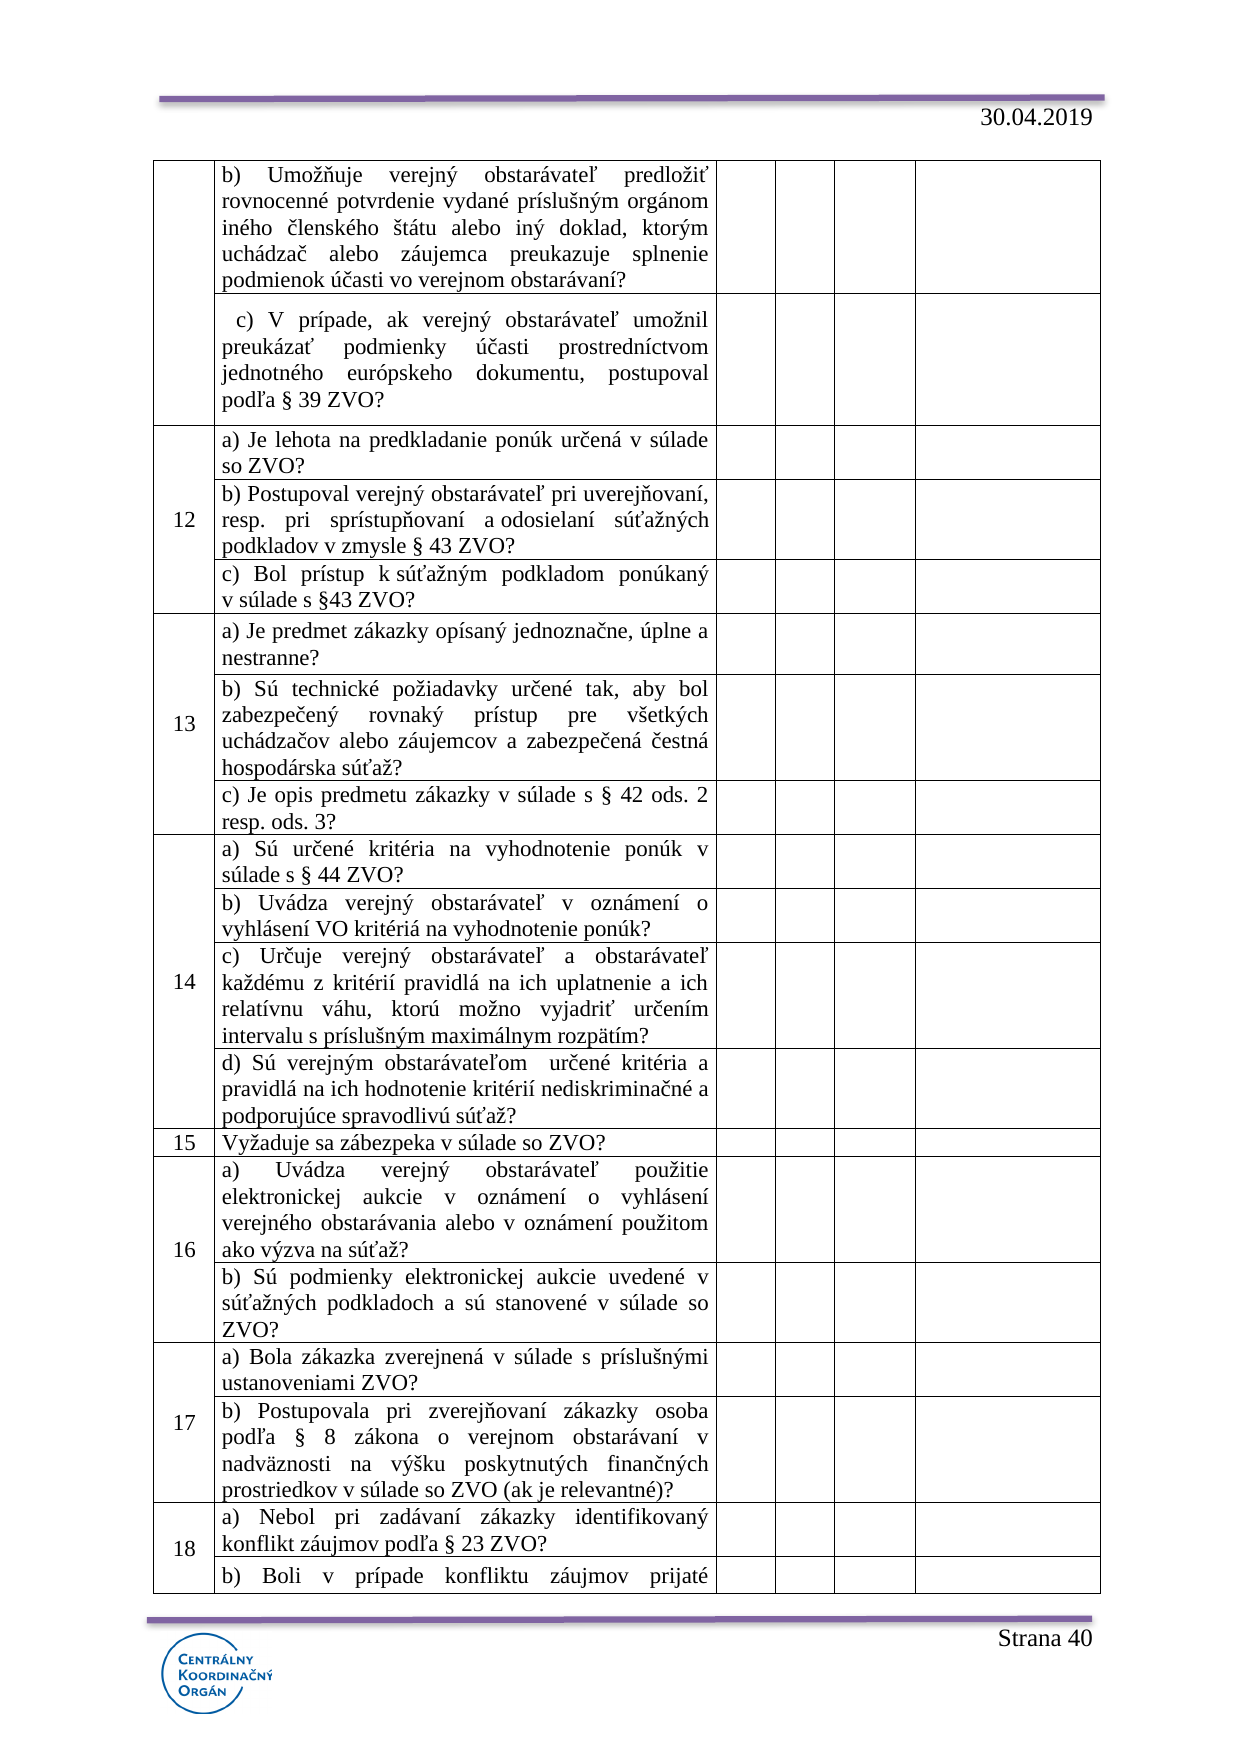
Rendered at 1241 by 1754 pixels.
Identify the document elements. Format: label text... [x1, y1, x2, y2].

table_cell [776, 1129, 834, 1156]
table_cell [916, 161, 1100, 293]
table_cell c) Bol prístup k súťažným podkladom ponúkaný v súlade s §43 ZVO? [215, 560, 716, 612]
table_cell [717, 426, 775, 478]
table_cell [717, 675, 775, 780]
table_cell [717, 1157, 775, 1262]
table_cell [717, 781, 775, 834]
table_cell [717, 1049, 775, 1128]
table_cell [835, 1343, 915, 1396]
table_cell [916, 943, 1100, 1048]
table_cell a) Sú určené kritéria na vyhodnotenie ponúk v súlade s § 44 ZVO? [215, 835, 716, 888]
table_cell [835, 1157, 915, 1262]
table_cell [835, 614, 915, 674]
table_cell b) Umožňuje verejný obstarávateľ predložiť rovnocenné potvrdenie vydané príslušným orgánom iného členského štátu alebo iný doklad, ktorým uchádzač alebo záujemca preukazuje splnenie podmienok účasti vo verejnom obstarávaní? [215, 161, 716, 293]
table_cell b) Postupoval verejný obstarávateľ pri uverejňovaní, resp. pri sprístupňovaní a odosielaní súťažných podkladov v zmysle § 43 ZVO? [215, 480, 716, 559]
table_cell [776, 614, 834, 674]
table_cell [717, 835, 775, 888]
table_cell [776, 426, 834, 478]
table_cell [776, 1557, 834, 1593]
table_cell a) Nebol pri zadávaní zákazky identifikovaný konflikt záujmov podľa § 23 ZVO? [215, 1503, 716, 1556]
table_cell 18 [154, 1503, 214, 1593]
table_cell [916, 835, 1100, 888]
table_cell [916, 1343, 1100, 1396]
table_cell [916, 1397, 1100, 1502]
table_cell 11 [154, 161, 214, 425]
table_cell [835, 675, 915, 780]
table_cell [835, 560, 915, 612]
table_cell [916, 294, 1100, 425]
table_cell [776, 1157, 834, 1262]
table_cell [835, 426, 915, 478]
table_cell [916, 426, 1100, 478]
table_cell [717, 1129, 775, 1156]
table_cell [835, 1049, 915, 1128]
table_cell a) Je lehota na predkladanie ponúk určená v súlade so ZVO? [215, 426, 716, 478]
table_cell [835, 1263, 915, 1342]
table_cell [835, 161, 915, 293]
table_cell c) V prípade, ak verejný obstarávateľ umožnil preukázať podmienky účasti prostredníctvom jednotného európskeho dokumentu, postupoval podľa § 39 ZVO? [215, 294, 716, 425]
table_cell a) Bola zákazka zverejnená v súlade s príslušnými ustanoveniami ZVO? [215, 1343, 716, 1396]
table_cell [717, 1397, 775, 1502]
table_cell [835, 889, 915, 942]
table_cell [717, 1343, 775, 1396]
table_cell 17 [154, 1343, 214, 1502]
table_cell [916, 560, 1100, 612]
table_cell [916, 480, 1100, 559]
table_cell [835, 943, 915, 1048]
table_cell a) Je predmet zákazky opísaný jednoznačne, úplne a nestranne? [215, 614, 716, 674]
table_cell [835, 294, 915, 425]
table_cell [835, 1129, 915, 1156]
table_cell b) Postupovala pri zverejňovaní zákazky osoba podľa § 8 zákona o verejnom obstarávaní v nadväznosti na výšku poskytnutých finančných prostriedkov v súlade so ZVO (ak je relevantné)? [215, 1397, 716, 1502]
table_cell [717, 294, 775, 425]
table_cell [776, 675, 834, 780]
table_cell b) Sú podmienky elektronickej aukcie uvedené v súťažných podkladoch a sú stanovené v súlade so ZVO? [215, 1263, 716, 1342]
table_cell d) Sú verejným obstarávateľom určené kritéria a pravidlá na ich hodnotenie kritérií nediskriminačné a podporujúce spravodlivú súťaž? [215, 1049, 716, 1128]
table_cell [916, 1263, 1100, 1342]
table_cell 15 [154, 1129, 214, 1156]
table_cell [776, 294, 834, 425]
table_cell [916, 889, 1100, 942]
table_cell [835, 781, 915, 834]
table_cell [776, 1343, 834, 1396]
table_cell [835, 1557, 915, 1593]
table_cell [776, 835, 834, 888]
picture [159, 1631, 272, 1713]
table_cell 13 [154, 614, 214, 834]
table_cell [916, 675, 1100, 780]
table_cell [776, 1397, 834, 1502]
table_cell [717, 889, 775, 942]
table_cell [776, 480, 834, 559]
table_cell [776, 161, 834, 293]
table_cell [916, 614, 1100, 674]
table_cell [776, 1503, 834, 1556]
table_cell c) Je opis predmetu zákazky v súlade s § 42 ods. 2 resp. ods. 3? [215, 781, 716, 834]
table_cell [835, 1503, 915, 1556]
table_cell [717, 614, 775, 674]
table_cell [835, 835, 915, 888]
table_cell 12 [154, 426, 214, 612]
table_cell b) Uvádza verejný obstarávateľ v oznámení o vyhlásení VO kritériá na vyhodnotenie ponúk? [215, 889, 716, 942]
table_cell [776, 781, 834, 834]
table_cell [835, 480, 915, 559]
table_cell [916, 1129, 1100, 1156]
table_cell [717, 1263, 775, 1342]
table_cell [717, 161, 775, 293]
table_cell [717, 1557, 775, 1593]
table_cell [916, 1503, 1100, 1556]
table_cell [776, 943, 834, 1048]
table_cell [916, 781, 1100, 834]
table_cell [835, 1397, 915, 1502]
table_cell [916, 1157, 1100, 1262]
table_cell b) Sú technické požiadavky určené tak, aby bol zabezpečený rovnaký prístup pre všetkých uchádzačov alebo záujemcov a zabezpečená čestná hospodárska súťaž? [215, 675, 716, 780]
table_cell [215, 1557, 716, 1593]
table_cell [717, 480, 775, 559]
table_cell [916, 1049, 1100, 1128]
table_cell Vyžaduje sa zábezpeka v súlade so ZVO? [215, 1129, 716, 1156]
table_cell [776, 889, 834, 942]
table_cell a) Uvádza verejný obstarávateľ použitie elektronickej aukcie v oznámení o vyhlásení verejného obstarávania alebo v oznámení použitom ako výzva na súťaž? [215, 1157, 716, 1262]
table_cell 16 [154, 1157, 214, 1342]
table_cell [717, 943, 775, 1048]
table_cell [717, 1503, 775, 1556]
table_cell [916, 1557, 1100, 1593]
table_cell [776, 560, 834, 612]
table_cell [776, 1263, 834, 1342]
table_cell [776, 1049, 834, 1128]
table_cell [717, 560, 775, 612]
table_cell 14 [154, 835, 214, 1128]
table_cell c) Určuje verejný obstarávateľ a obstarávateľ každému z kritérií pravidlá na ich uplatnenie a ich relatívnu váhu, ktorú možno vyjadriť určením intervalu s príslušným maximálnym rozpätím? [215, 943, 716, 1048]
